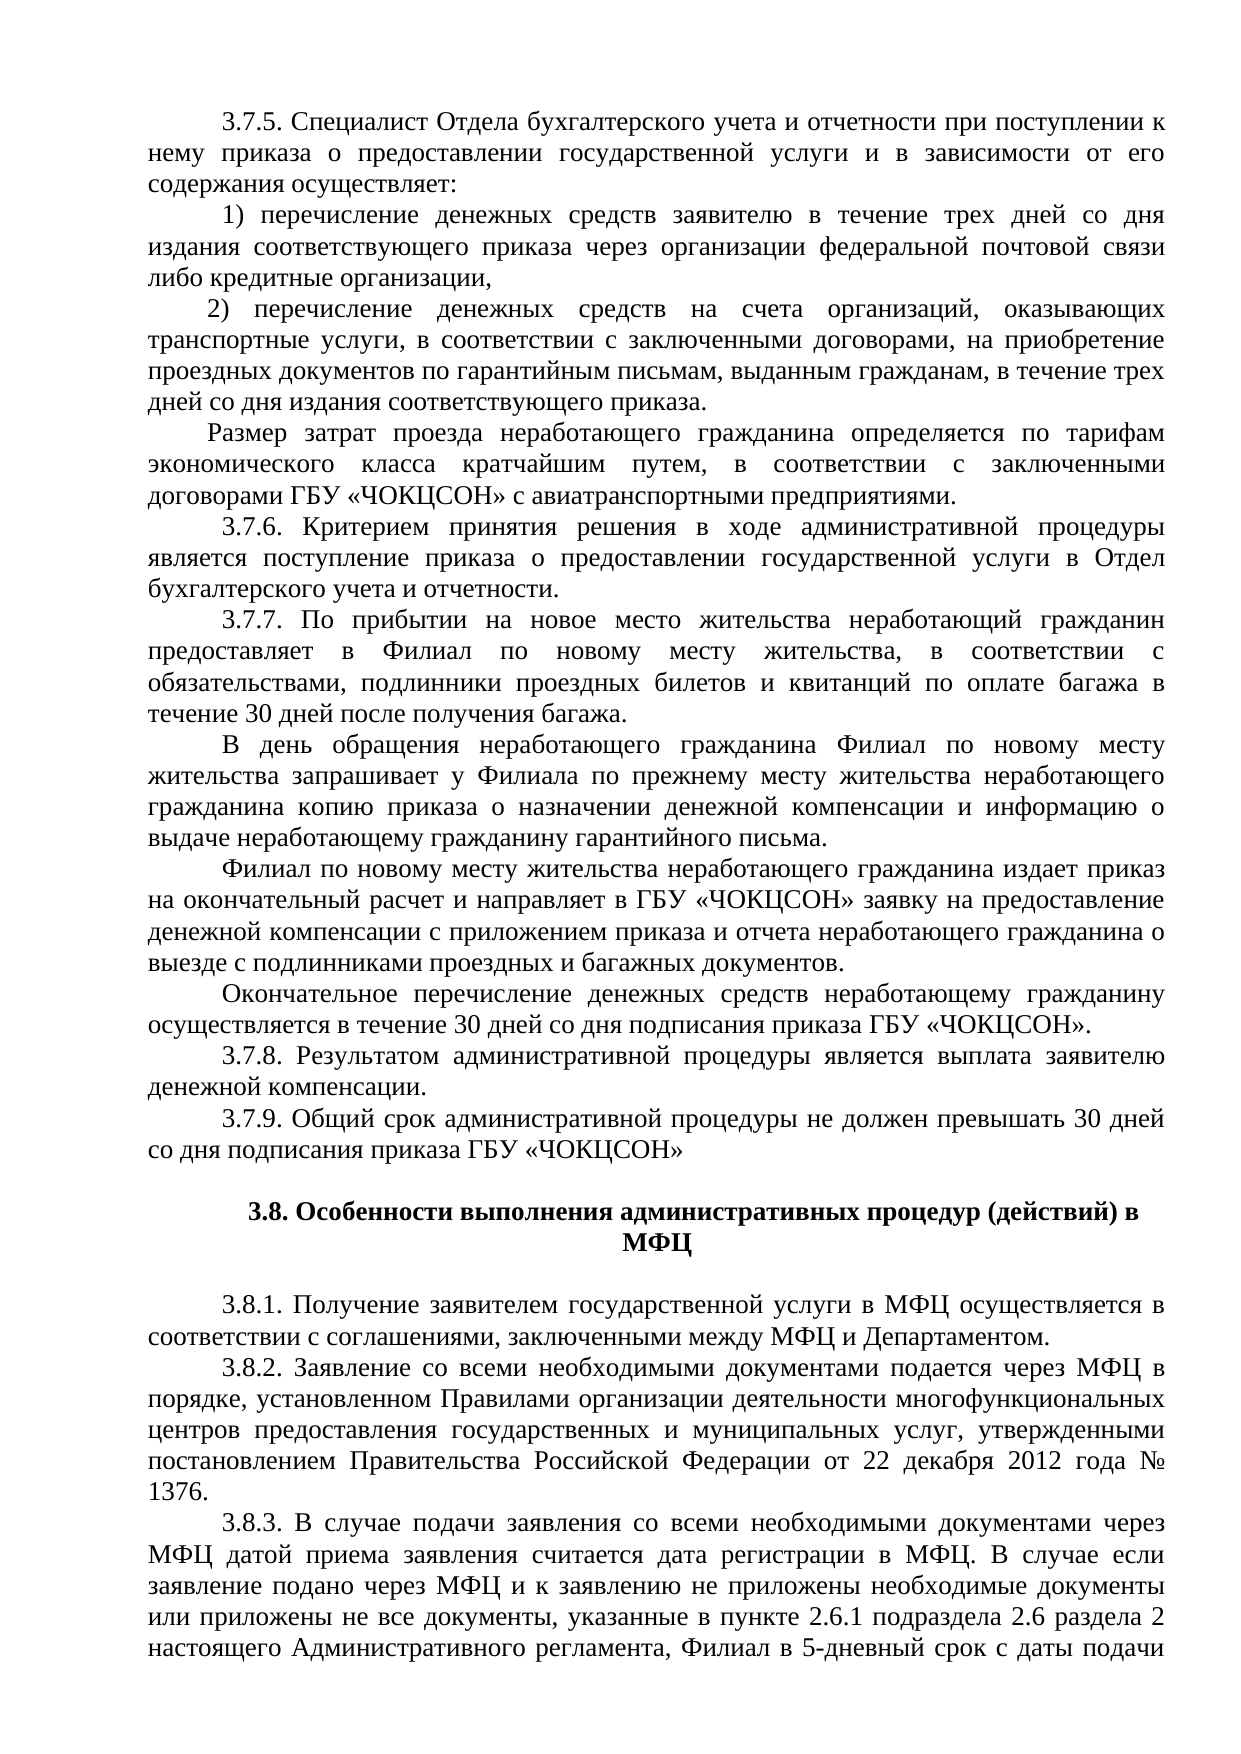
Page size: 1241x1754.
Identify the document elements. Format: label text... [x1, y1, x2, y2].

text Филиал по новому месту жительства неработающего гражданина издает приказ на окончательный расчет и направляет в ГБУ «ЧОКЦСОН» заявку на предоставление денежной компенсации с приложением приказа и отчета неработающего гражданина о выезде с подлинниками проездных и багажных документов. [148, 852, 1166, 977]
text Окончательное перечисление денежных средств неработающему гражданину осуществляется в течение 30 дней со дня подписания приказа ГБУ «ЧОКЦСОН». [148, 977, 1166, 1039]
text 3.8.1. Получение заявителем государственной услуги в МФЦ осуществляется в соответствии с соглашениями, заключенными между МФЦ и Департаментом. [148, 1288, 1166, 1351]
text Размер затрат проезда неработающего гражданина определяется по тарифам экономического класса кратчайшим путем, в соответствии с заключенными договорами ГБУ «ЧОКЦСОН» с авиатранспортными предприятиями. [148, 416, 1166, 510]
text В день обращения неработающего гражданина Филиал по новому месту жительства запрашивает у Филиала по прежнему месту жительства неработающего гражданина копию приказа о назначении денежной компенсации и информацию о выдаче неработающему гражданину гарантийного письма. [148, 728, 1166, 852]
text 3.8.2. Заявление со всеми необходимыми документами подается через МФЦ в порядке, установленном Правилами организации деятельности многофункциональных центров предоставления государственных и муниципальных услуг, утвержденными постановлением Правительства Российской Федерации от 22 декабря 2012 года № 1376. [148, 1351, 1166, 1507]
text 1) перечисление денежных средств заявителю в течение трех дней со дня издания соответствующего приказа через организации федеральной почтовой связи либо кредитные организации, [148, 198, 1166, 292]
text 3.7.6. Критерием принятия решения в ходе административной процедуры является поступление приказа о предоставлении государственной услуги в Отдел бухгалтерского учета и отчетности. [148, 510, 1166, 603]
text 3.8. Особенности выполнения административных процедур (действий) в МФЦ [148, 1195, 1166, 1257]
text 3.7.5. Специалист Отдела бухгалтерского учета и отчетности при поступлении к нему приказа о предоставлении государственной услуги и в зависимости от его содержания осуществляет: [148, 105, 1166, 198]
text 3.7.8. Результатом административной процедуры является выплата заявителю денежной компенсации. [148, 1039, 1166, 1102]
text 3.7.9. Общий срок административной процедуры не должен превышать 30 дней со дня подписания приказа ГБУ «ЧОКЦСОН» [148, 1102, 1166, 1164]
text 3.7.7. По прибытии на новое место жительства неработающий гражданин предоставляет в Филиал по новому месту жительства, в соответствии с обязательствами, подлинники проездных билетов и квитанций по оплате багажа в течение 30 дней после получения багажа. [148, 603, 1166, 728]
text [148, 1507, 1166, 1662]
text 2) перечисление денежных средств на счета организаций, оказывающих транспортные услуги, в соответствии с заключенными договорами, на приобретение проездных документов по гарантийным письмам, выданным гражданам, в течение трех дней со дня издания соответствующего приказа. [148, 292, 1166, 416]
